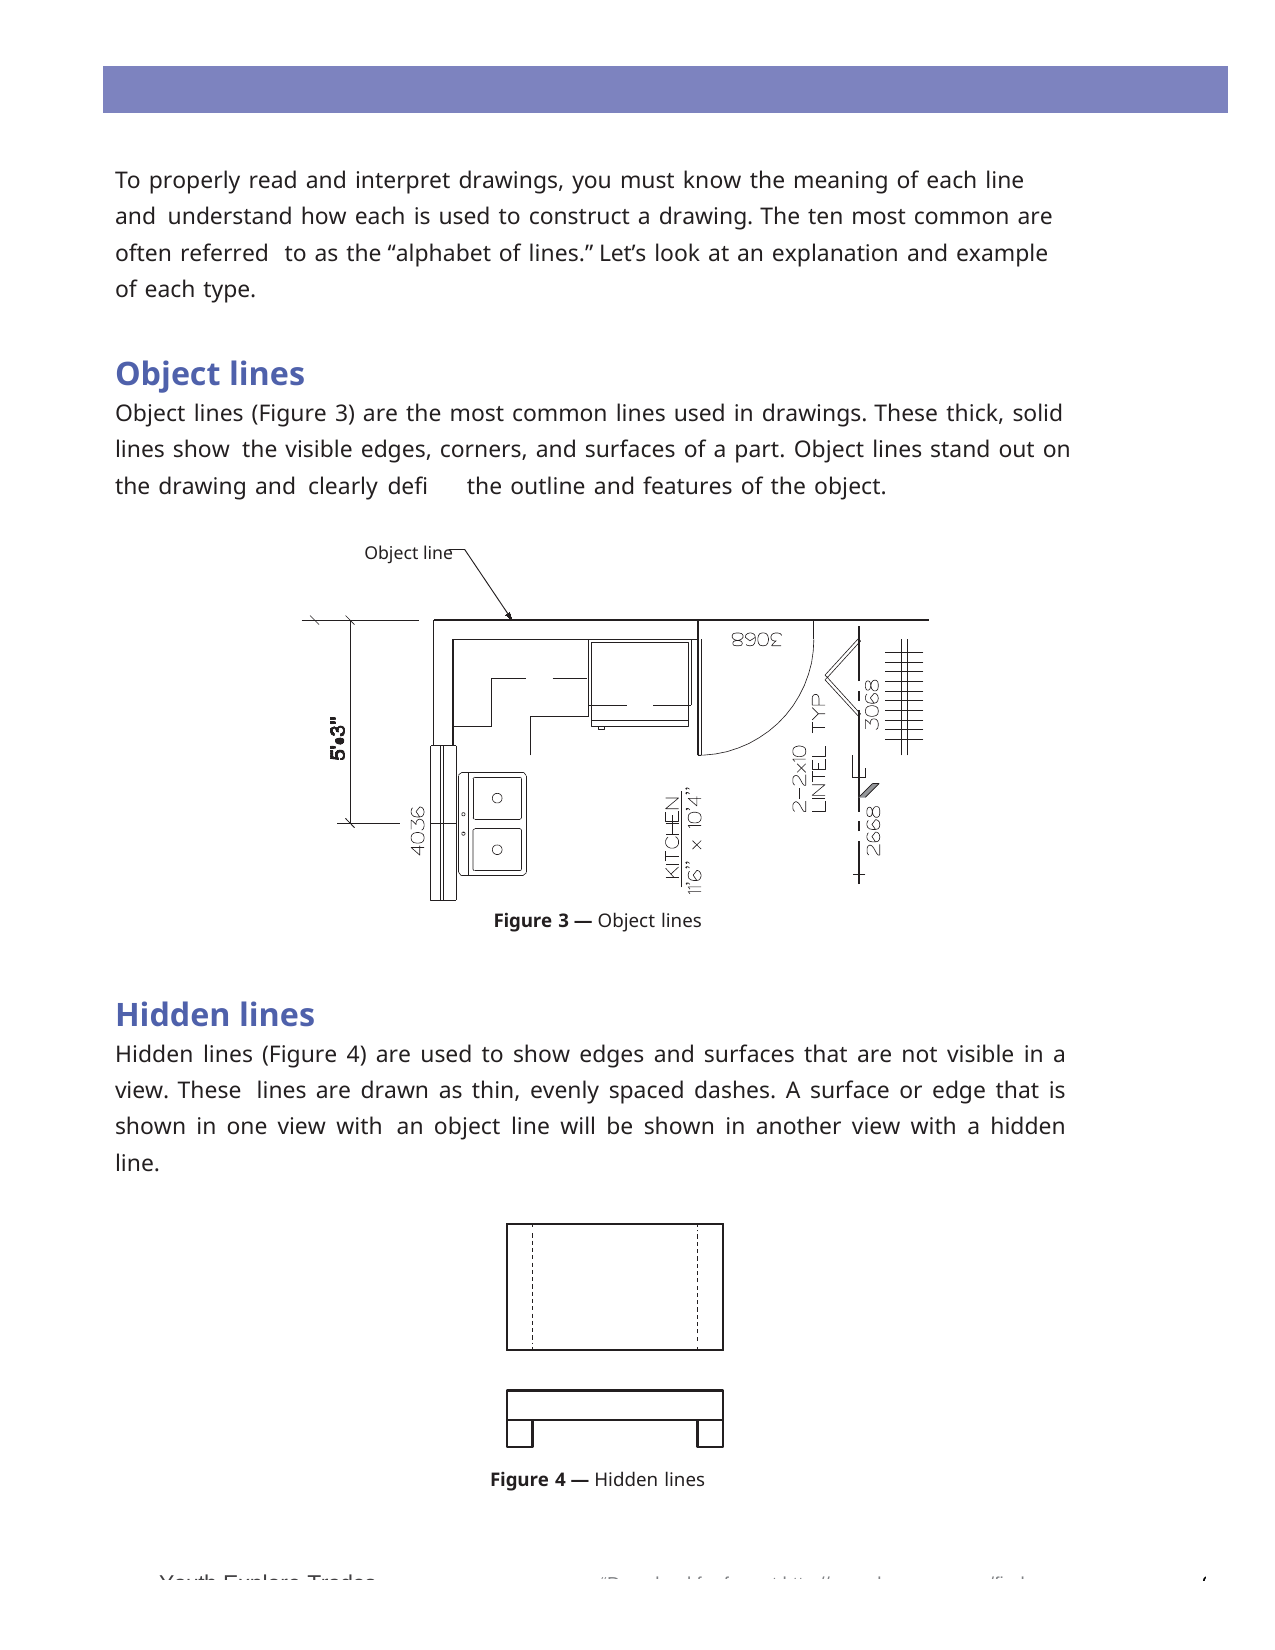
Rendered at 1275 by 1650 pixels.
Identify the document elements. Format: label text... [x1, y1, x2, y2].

text Hidden lines (Figure 4) are used to show edges and surfaces that are not visible in a view. These lines are drawn as thin, evenly spaced dashes. A surface or edge that is shown in one view with an object line will be shown in another view with a hidden line. [115, 1038, 1066, 1178]
text Figure 3 — Object lines [357, 908, 838, 933]
subtitle Hidden lines [115, 992, 1239, 1036]
text Figure 4 — Hidden lines [357, 1466, 838, 1492]
text Object lines (Figure 3) are the most common lines used in drawings. These thick, solid lines show the visible edges, corners, and surfaces of a part. Object lines stand out on the drawing and clearly defi the outline and features of the object. [115, 397, 1078, 501]
subtitle Object lines [115, 351, 1239, 395]
text To properly read and interpret drawings, you must know the meaning of each line and understand how each is used to construct a drawing. The ten most common are often referred to as the “alphabet of lines.” Let’s look at an explanation and example of each type. [115, 164, 1059, 304]
picture [330, 717, 345, 760]
